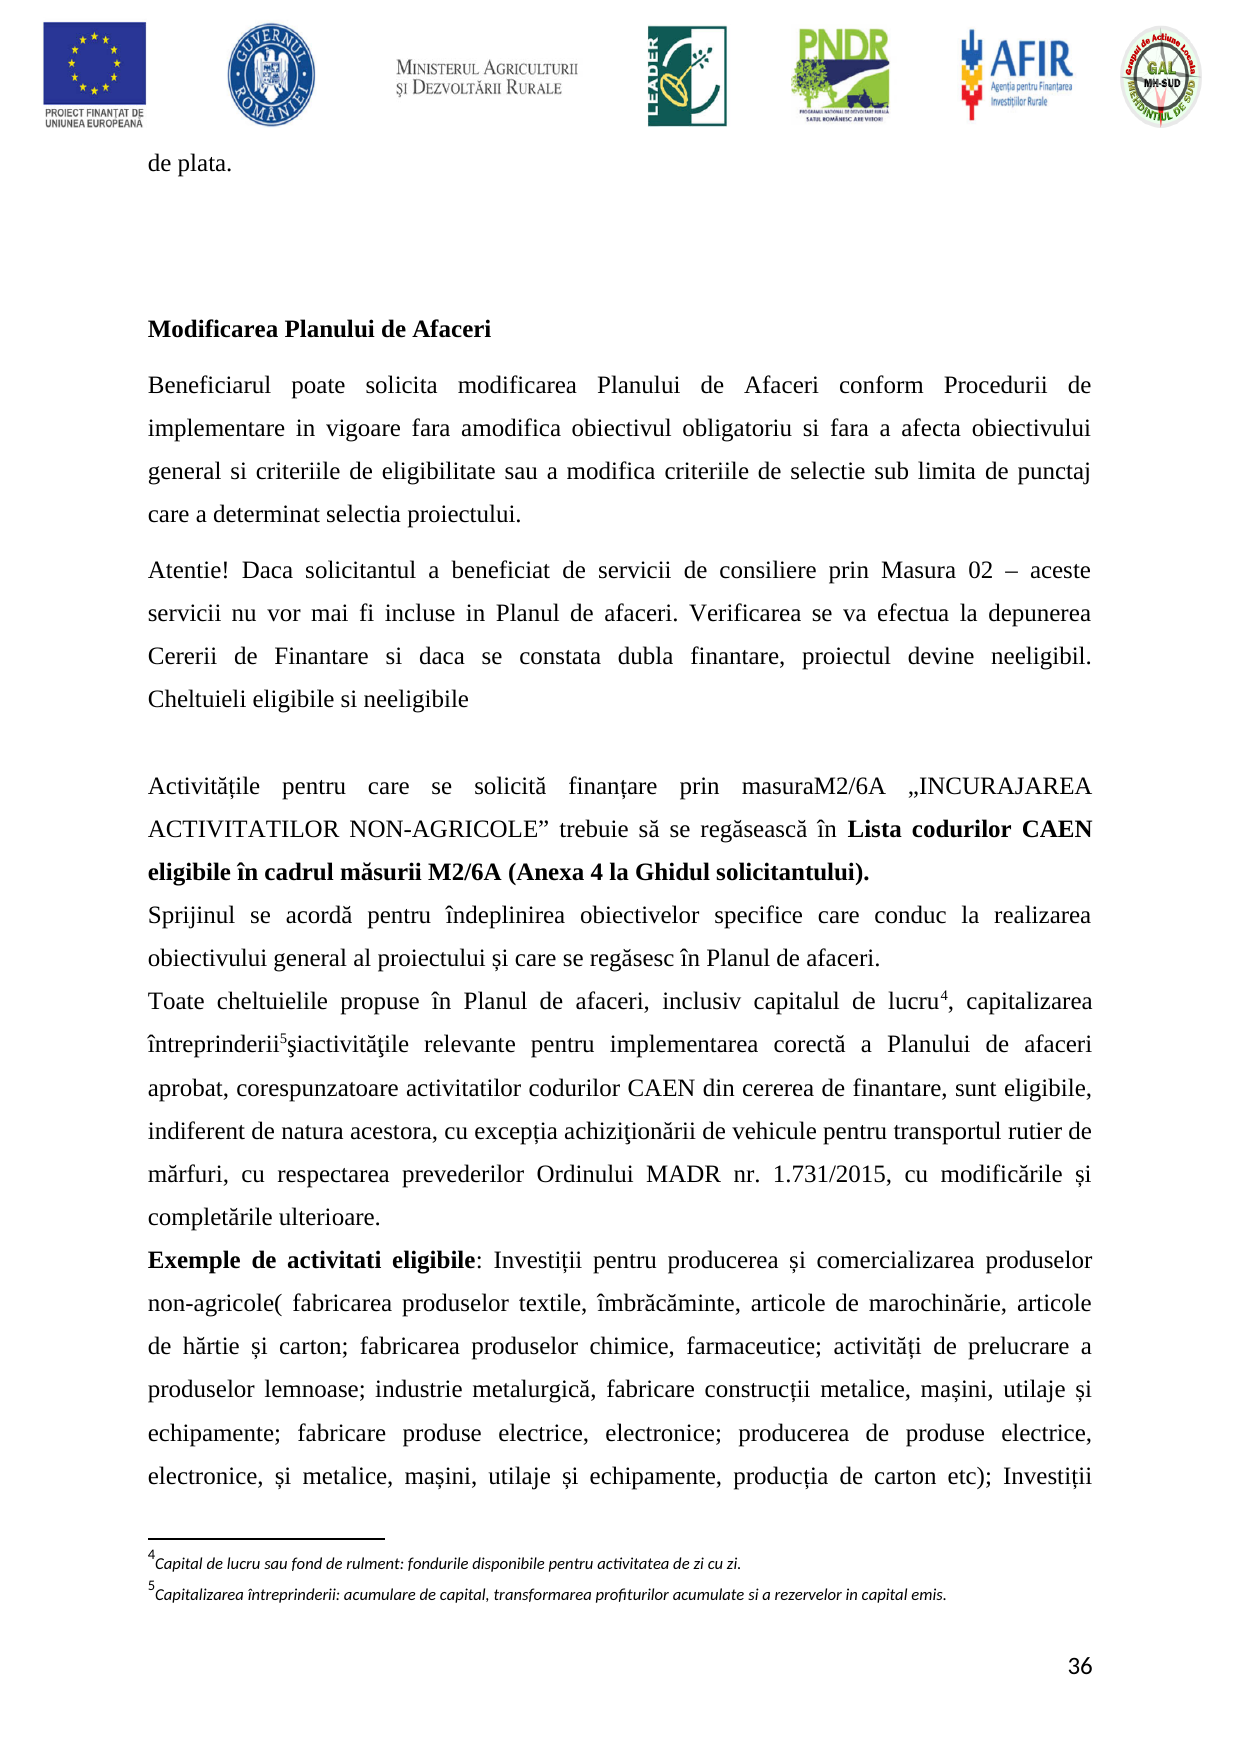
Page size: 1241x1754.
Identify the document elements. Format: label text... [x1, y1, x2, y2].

text Atentie! Daca solicitantul a beneficiat de servicii de consiliere prin Masura 02 – aceste servicii nu vor mai fi incluse in Planul de afaceri. Verificarea se va efectua la depunerea Cererii de Finantare si daca se constata dubla finantare, proiectul devine neeligibil. Cheltuieli eligibile si neeligibile [148, 555, 1093, 713]
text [148, 1245, 1093, 1489]
text Beneficiarul poate solicita modificarea Planului de Afaceri conform Procedurii de implementare in vigoare fara amodifica obiectivul obligatoriu si fara a afecta obiectivului general si criteriile de eligibilitate sau a modifica criteriile de selectie sub limita de punctaj care a determinat selectia proiectului. [148, 370, 1093, 528]
subtitle Toate cheltuielile propuse în Planul de afaceri, inclusiv capitalul de lucru, capitalizarea întreprinderiişiactivităţile relevante pentru implementarea corectă a Planului de afaceri aprobat, corespunzatoare activitatilor codurilor CAEN din cererea de finantare, sunt eligibile, indiferent de natura acestora, cu excepția achiziţionării de vehicule pentru transportul rutier de mărfuri, cu respectarea prevederilor Ordinului MADR nr. 1.731/2015, cu modificările și completările ulterioare. [148, 986, 1093, 1231]
subtitle Sprijinul se acordă pentru îndeplinirea obiectivelor specifice care conduc la realizarea obiectivului general al proiectului și care se regăsesc în Planul de afaceri. [148, 900, 1093, 972]
picture [14, 14, 1223, 127]
subtitle Activitățile pentru care se solicită finanțare prin masuraM2/6A „INCURAJAREA ACTIVITATILOR NON-AGRICOLE” trebuie să se regăsească în Lista codurilor CAEN eligibile în cadrul măsurii M2/6A (Anexa 4 la Ghidul solicitantului). [148, 771, 1093, 886]
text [148, 148, 1093, 176]
text Modificarea Planului de Afaceri [148, 314, 1093, 343]
